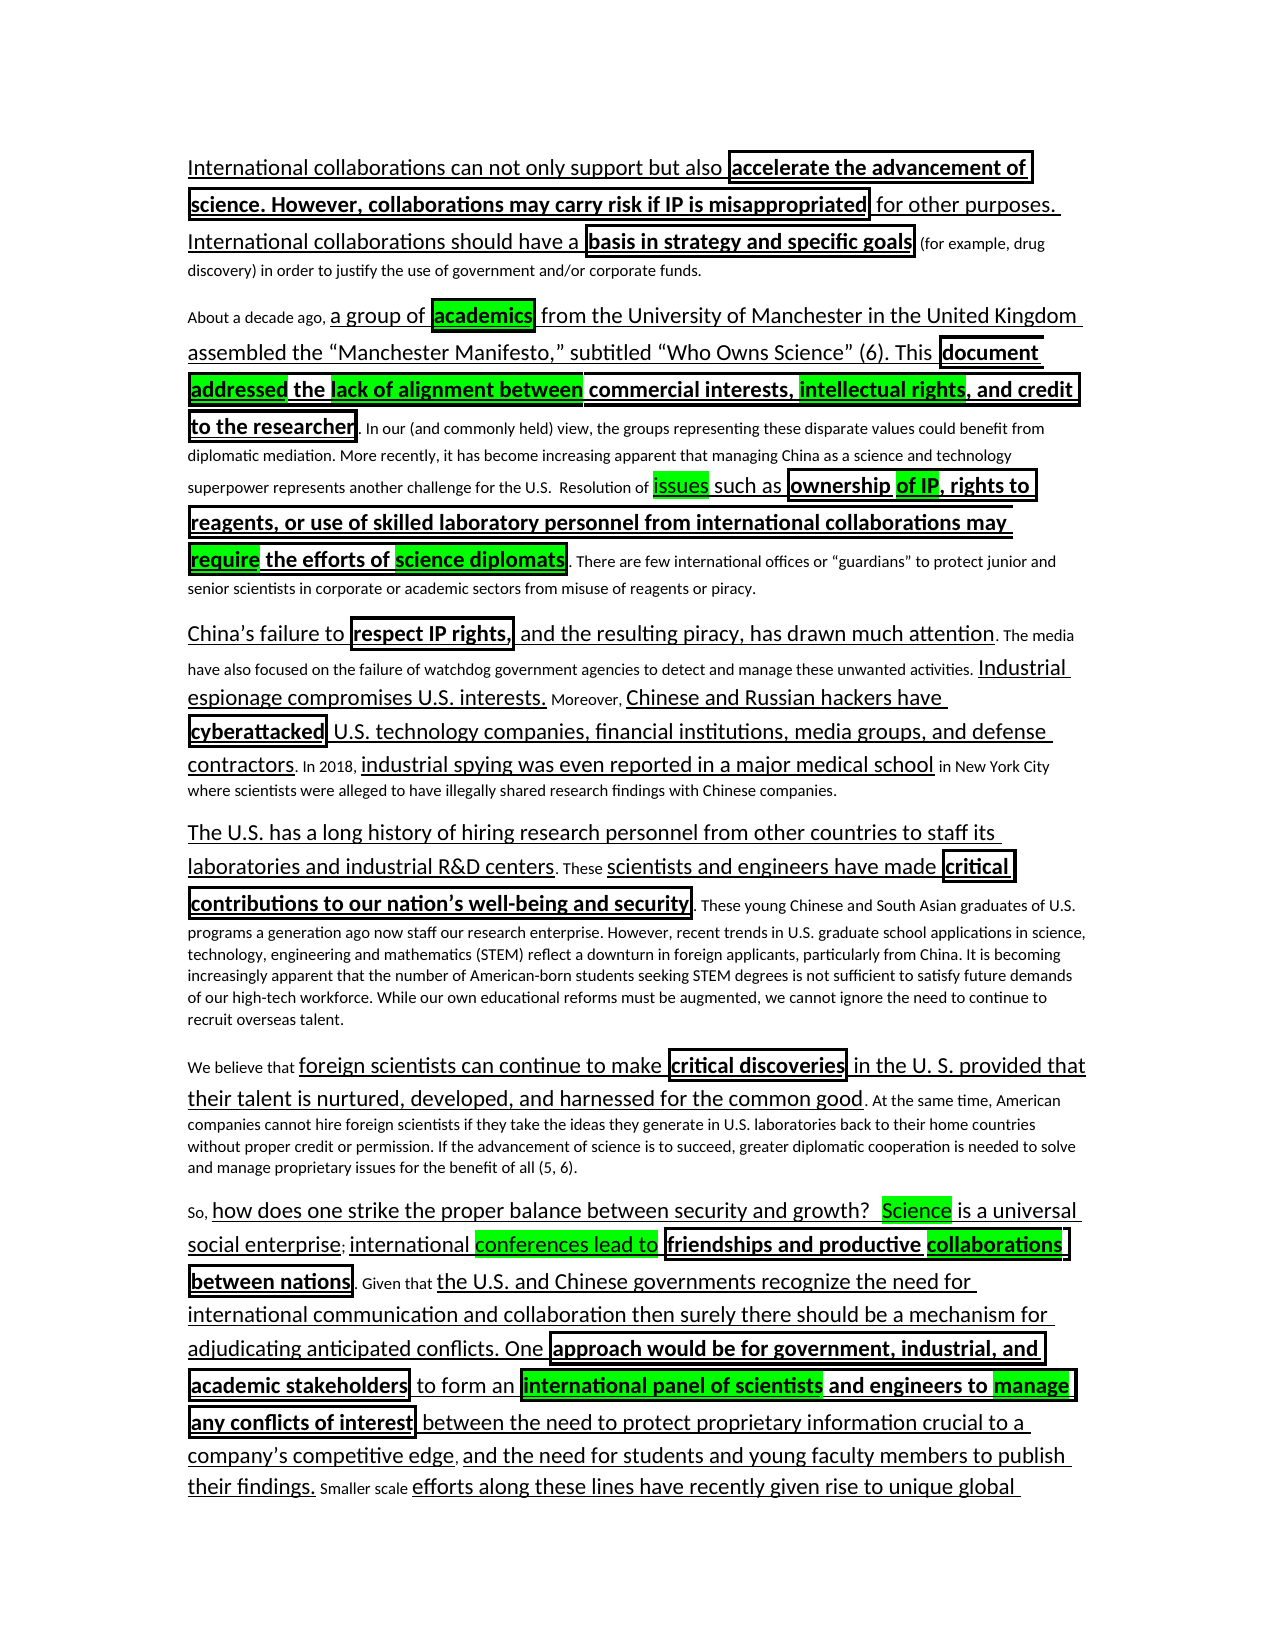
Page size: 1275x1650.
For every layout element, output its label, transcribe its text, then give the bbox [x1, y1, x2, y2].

text The U.S. has a long history of hiring research personnel from other countries to staff its laboratories and industrial R&D centers. These scientists and engineers have made critical contributions to our nation’s well-being and security. These young Chinese and South Asian graduates of U.S. programs a generation ago now staff our research enterprise. However, recent trends in U.S. graduate school applications in science, technology, engineering and mathematics (STEM) reflect a downturn in foreign applicants, particularly from China. It is becoming increasingly apparent that the number of American-born students seeking STEM degrees is not sufficient to satisfy future demands of our high-tech workforce. While our own educational reforms must be augmented, we cannot ignore the need to continue to recruit overseas talent. [187, 818, 1087, 1030]
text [187, 1196, 1087, 1500]
text We believe that foreign scientists can continue to make critical discoveries in the U. S. provided that their talent is nurtured, developed, and harnessed for the common good. At the same time, American companies cannot hire foreign scientists if they take the ideas they generate in U.S. laboratories back to their home countries without proper credit or permission. If the advancement of science is to succeed, greater diplomatic cooperation is needed to solve and manage proprietary issues for the benefit of all (5, 6). [187, 1048, 1087, 1178]
text About a decade ago, a group of academics from the University of Manchester in the United Kingdom assembled the “Manchester Manifesto,” subtitled “Who Owns Science” (6). This document addressed the lack of alignment between commercial interests, intellectual rights, and credit to the researcher. In our (and commonly held) view, the groups representing these disparate values could benefit from diplomatic mediation. More recently, it has become increasing apparent that managing China as a science and technology superpower represents another challenge for the U.S. Resolution of issues such as ownership of IP, rights to reagents, or use of skilled laboratory personnel from international collaborations may require the efforts of science diplomats. There are few international offices or “guardians” to protect junior and senior scientists in corporate or academic sectors from misuse of reagents or piracy. [187, 298, 1087, 598]
text International collaborations can not only support but also accelerate the advancement of science. However, collaborations may carry risk if IP is misappropriated for other purposes. International collaborations should have a basis in strategy and specific goals (for example, drug discovery) in order to justify the use of government and/or corporate funds. [187, 150, 1087, 280]
text China’s failure to respect IP rights, and the resulting piracy, has drawn much attention. The media have also focused on the failure of watchdog government agencies to detect and manage these unwanted activities. Industrial espionage compromises U.S. interests. Moreover, Chinese and Russian hackers have cyberattacked U.S. technology companies, financial institutions, media groups, and defense contractors. In 2018, industrial spying was even reported in a major medical school in New York City where scientists were alleged to have illegally shared research findings with Chinese companies. [187, 616, 1087, 800]
